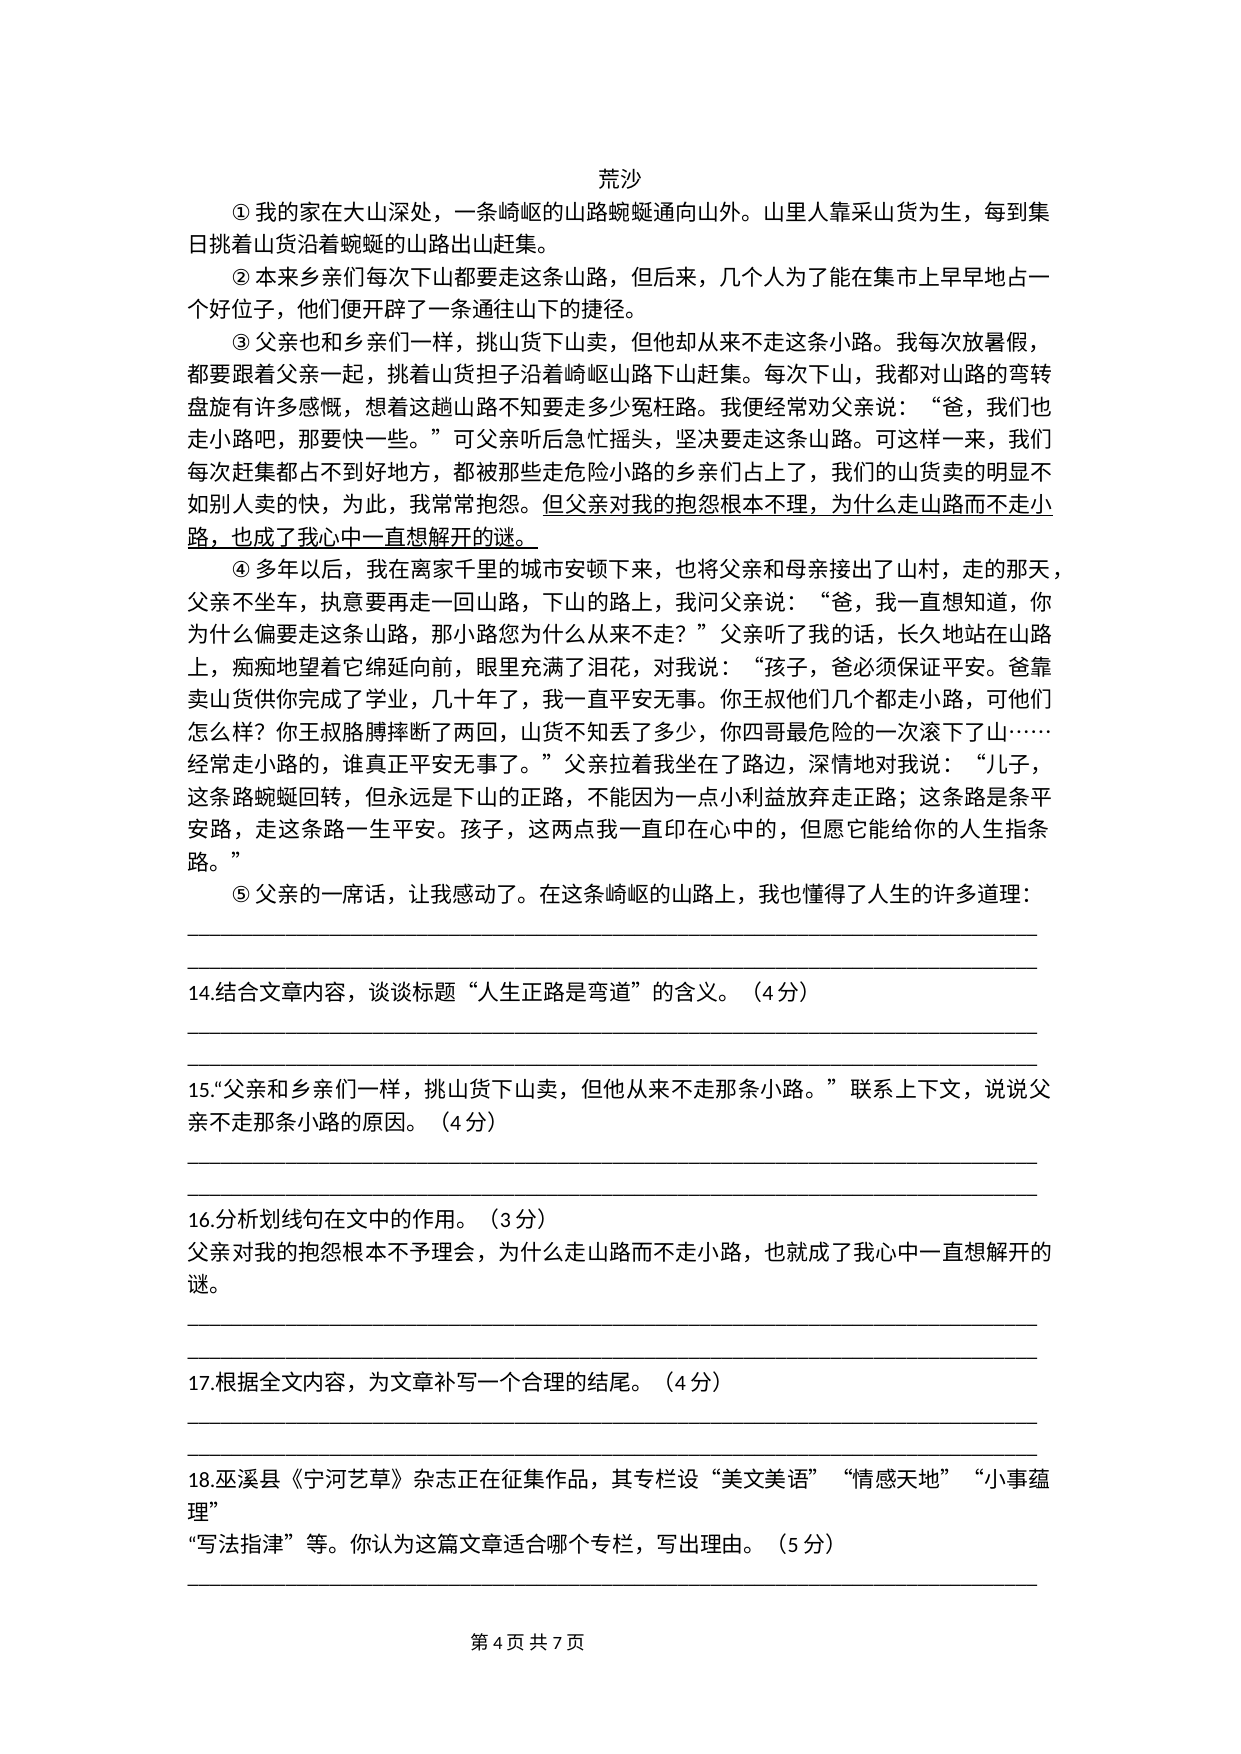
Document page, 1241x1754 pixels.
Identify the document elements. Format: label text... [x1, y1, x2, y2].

text ______________________________________________________________________________ [187, 1169, 1053, 1202]
text 荒沙 [187, 162, 1053, 194]
text ______________________________________________________________________________ [187, 1397, 1053, 1429]
text ①我的家在大山深处，一条崎岖的山路蜿蜒通向山外。山里人靠采山货为生，每到集日挑着山货沿着蜿蜒的山路出山赶集。 [187, 194, 1053, 259]
text ______________________________________________________________________________ [187, 1039, 1053, 1072]
text 父亲对我的抱怨根本不予理会，为什么走山路而不走小路，也就成了我心中一直想解开的谜。 [187, 1234, 1053, 1299]
text ______________________________________________________________________________ [187, 1332, 1053, 1364]
text 18.巫溪县《宁河艺草》杂志正在征集作品，其专栏设“美文美语”“情感天地”“小事蕴理” [187, 1462, 1053, 1527]
text ④多年以后，我在离家千里的城市安顿下来，也将父亲和母亲接出了山村，走的那天，父亲不坐车，执意要再走一回山路，下山的路上，我问父亲说：“爸，我一直想知道，你为什么偏要走这条山路，那小路您为什么从来不走？”父亲听了我的话，长久地站在山路上，痴痴地望着它绵延向前，眼里充满了泪花，对我说：“孩子，爸必须保证平安。爸靠卖山货供你完成了学业，几十年了，我一直平安无事。你王叔他们几个都走小路，可他们怎么样？你王叔胳膊摔断了两回，山货不知丢了多少，你四哥最危险的一次滚下了山……经常走小路的，谁真正平安无事了。”父亲拉着我坐在了路边，深情地对我说：“儿子，这条路蜿蜒回转，但永远是下山的正路，不能因为一点小利益放弃走正路；这条路是条平安路，走这条路一生平安。孩子，这两点我一直印在心中的，但愿它能给你的人生指条路。” [187, 552, 1053, 877]
text 14.结合文章内容，谈谈标题“人生正路是弯道”的含义。（4分） [187, 974, 1053, 1007]
text ______________________________________________________________________________ [187, 1429, 1053, 1462]
text ______________________________________________________________________________ [187, 1137, 1053, 1169]
text ⑤父亲的一席话，让我感动了。在这条崎岖的山路上，我也懂得了人生的许多道理： [187, 877, 1053, 909]
text 15.“父亲和乡亲们一样，挑山货下山卖，但他从来不走那条小路。”联系上下文，说说父亲不走那条小路的原因。（4分） [187, 1072, 1053, 1137]
text ③父亲也和乡亲们一样，挑山货下山卖，但他却从来不走这条小路。我每次放暑假，都要跟着父亲一起，挑着山货担子沿着崎岖山路下山赶集。每次下山，我都对山路的弯转盘旋有许多感慨，想着这趟山路不知要走多少冤枉路。我便经常劝父亲说：“爸，我们也走小路吧，那要快一些。”可父亲听后急忙摇头，坚决要走这条山路。可这样一来，我们每次赶集都占不到好地方，都被那些走危险小路的乡亲们占上了，我们的山货卖的明显不如别人卖的快，为此，我常常抱怨。但父亲对我的抱怨根本不理，为什么走山路而不走小路，也成了我心中一直想解开的谜。 [187, 324, 1053, 552]
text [187, 1559, 1053, 1592]
text ______________________________________________________________________________ [187, 942, 1053, 974]
text ______________________________________________________________________________ [187, 909, 1053, 942]
text “写法指津”等。你认为这篇文章适合哪个专栏，写出理由。（5分） [187, 1527, 1053, 1559]
text 16.分析划线句在文中的作用。（3分） [187, 1202, 1053, 1234]
text ______________________________________________________________________________ [187, 1299, 1053, 1332]
text ②本来乡亲们每次下山都要走这条山路，但后来，几个人为了能在集市上早早地占一个好位子，他们便开辟了一条通往山下的捷径。 [187, 259, 1053, 324]
text ______________________________________________________________________________ [187, 1007, 1053, 1039]
text 17.根据全文内容，为文章补写一个合理的结尾。（4分） [187, 1364, 1053, 1397]
